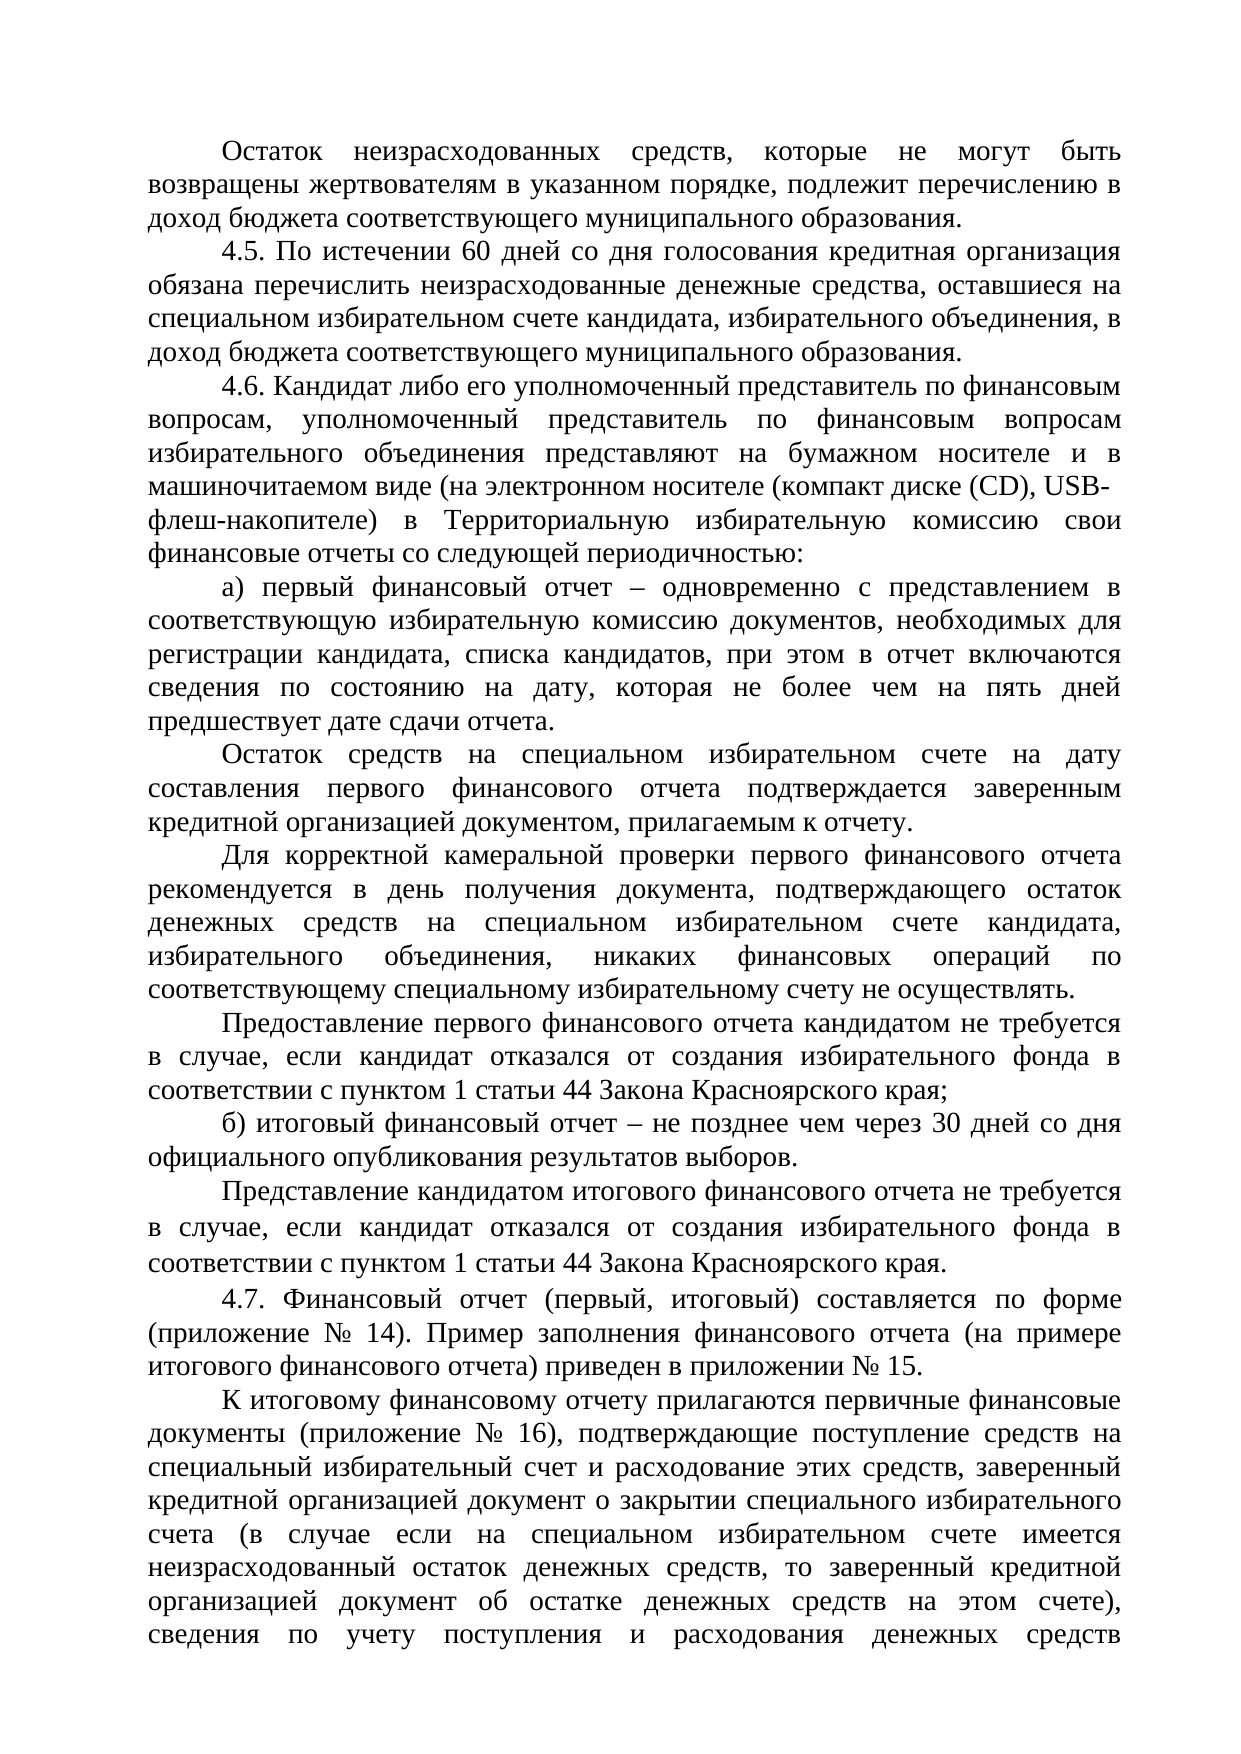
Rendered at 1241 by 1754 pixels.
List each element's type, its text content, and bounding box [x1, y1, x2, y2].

text Остаток неизрасходованных средств, которые не могут быть возвращены жертвователям в указанном порядке, подлежит перечислению в доход бюджета соответствующего муниципального образования. [148, 133, 1122, 233]
text Представление кандидатом итогового финансового отчета не требуется в случае, если кандидат отказался от создания избирательного фонда в соответствии с пунктом 1 статьи 44 Закона Красноярского края. [148, 1173, 1122, 1278]
text Предоставление первого финансового отчета кандидатом не требуется в случае, если кандидат отказался от создания избирательного фонда в соответствии с пунктом 1 статьи 44 Закона Красноярского края; [148, 1005, 1122, 1106]
text Для корректной камеральной проверки первого финансового отчета рекомендуется в день получения документа, подтверждающего остаток денежных средств на специальном избирательном счете кандидата, избирательного объединения, никаких финансовых операций по соответствующему специальному избирательному счету не осуществлять. [148, 837, 1122, 1005]
text б) итоговый финансовый отчет – не позднее чем через 30 дней со дня официального опубликования результатов выборов. [148, 1106, 1122, 1173]
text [148, 1382, 1122, 1650]
text а) первый финансовый отчет – одновременно с представлением в соответствующую избирательную комиссию документов, необходимых для регистрации кандидата, списка кандидатов, при этом в отчет включаются сведения по состоянию на дату, которая не более чем на пять дней предшествует дате сдачи отчета. [148, 569, 1122, 737]
text Остаток средств на специальном избирательном счете на дату составления первого финансового отчета подтверждается заверенным кредитной организацией документом, прилагаемым к отчету. [148, 737, 1122, 837]
text 4.6. Кандидат либо его уполномоченный представитель по финансовым вопросам, уполномоченный представитель по финансовым вопросам избирательного объединения представляют на бумажном носителе и в машиночитаемом виде (на электронном носителе (компакт диске (CD), USB- [148, 368, 1122, 502]
text 4.5. По истечении 60 дней со дня голосования кредитная организация обязана перечислить неизрасходованные денежные средства, оставшиеся на специальном избирательном счете кандидата, избирательного объединения, в доход бюджета соответствующего муниципального образования. [148, 233, 1122, 368]
text флеш-накопителе) в Территориальную избирательную комиссию свои финансовые отчеты со следующей периодичностью: [148, 502, 1122, 569]
text 4.7. Финансовый отчет (первый, итоговый) составляется по форме (приложение № 14). Пример заполнения финансового отчета (на примере итогового финансового отчета) приведен в приложении № 15. [148, 1281, 1122, 1382]
